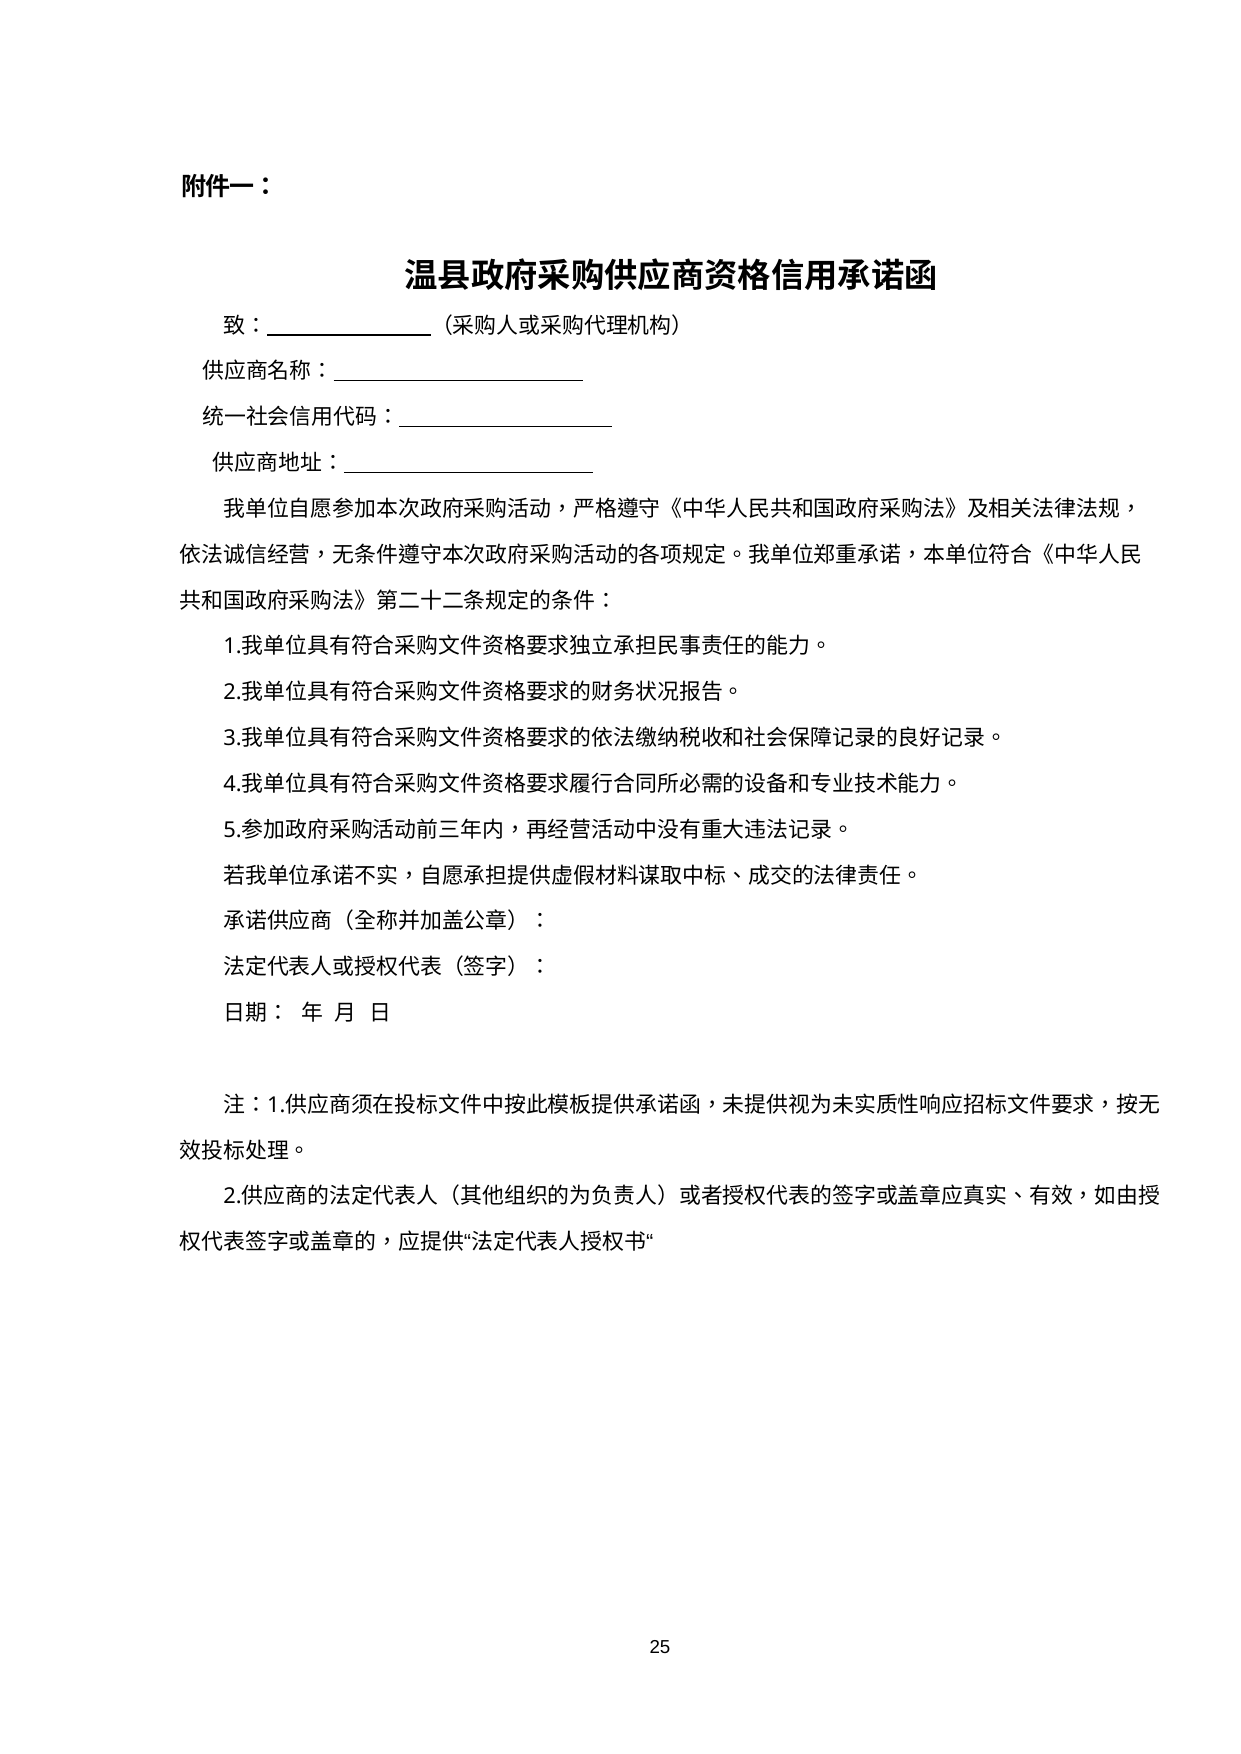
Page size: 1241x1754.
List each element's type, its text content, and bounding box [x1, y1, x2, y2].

text 若我单位承诺不实，自愿承担提供虚假材料谋取中标、成交的法律责任。 [179, 846, 1162, 892]
text 1.我单位具有符合采购文件资格要求独立承担民事责任的能力。 [179, 617, 1162, 663]
text 2.供应商的法定代表人（其他组织的为负责人）或者授权代表的签字或盖章应真实、有效，如由授权代表签字或盖章的，应提供“法定代表人授权书“ [179, 1167, 1162, 1259]
text 我单位自愿参加本次政府采购活动，严格遵守《中华人民共和国政府采购法》及相关法律法规，依法诚信经营，无条件遵守本次政府采购活动的各项规定。我单位郑重承诺，本单位符合《中华人民共和国政府采购法》第二十二条规定的条件： [179, 480, 1162, 617]
text 致： （采购人或采购代理机构） [179, 296, 1162, 342]
text 4.我单位具有符合采购文件资格要求履行合同所必需的设备和专业技术能力。 [179, 755, 1162, 801]
text 法定代表人或授权代表（签字）： [179, 938, 1162, 984]
text 附件一： [181, 159, 1162, 205]
text 注：1.供应商须在投标文件中按此模板提供承诺函，未提供视为未实质性响应招标文件要求，按无效投标处理。 [179, 1076, 1162, 1167]
text 5.参加政府采购活动前三年内，再经营活动中没有重大违法记录。 [179, 801, 1162, 846]
text 供应商地址： [179, 434, 1162, 480]
text 2.我单位具有符合采购文件资格要求的财务状况报告。 [179, 663, 1162, 709]
text 供应商名称： [179, 342, 1162, 388]
text 统一社会信用代码： [179, 388, 1162, 434]
text 承诺供应商（全称并加盖公章）： [179, 892, 1162, 938]
text 日期： 年 月 日 [179, 984, 1162, 1030]
text 3.我单位具有符合采购文件资格要求的依法缴纳税收和社会保障记录的良好记录。 [179, 709, 1162, 755]
text 温县政府采购供应商资格信用承诺函 [179, 251, 1162, 296]
